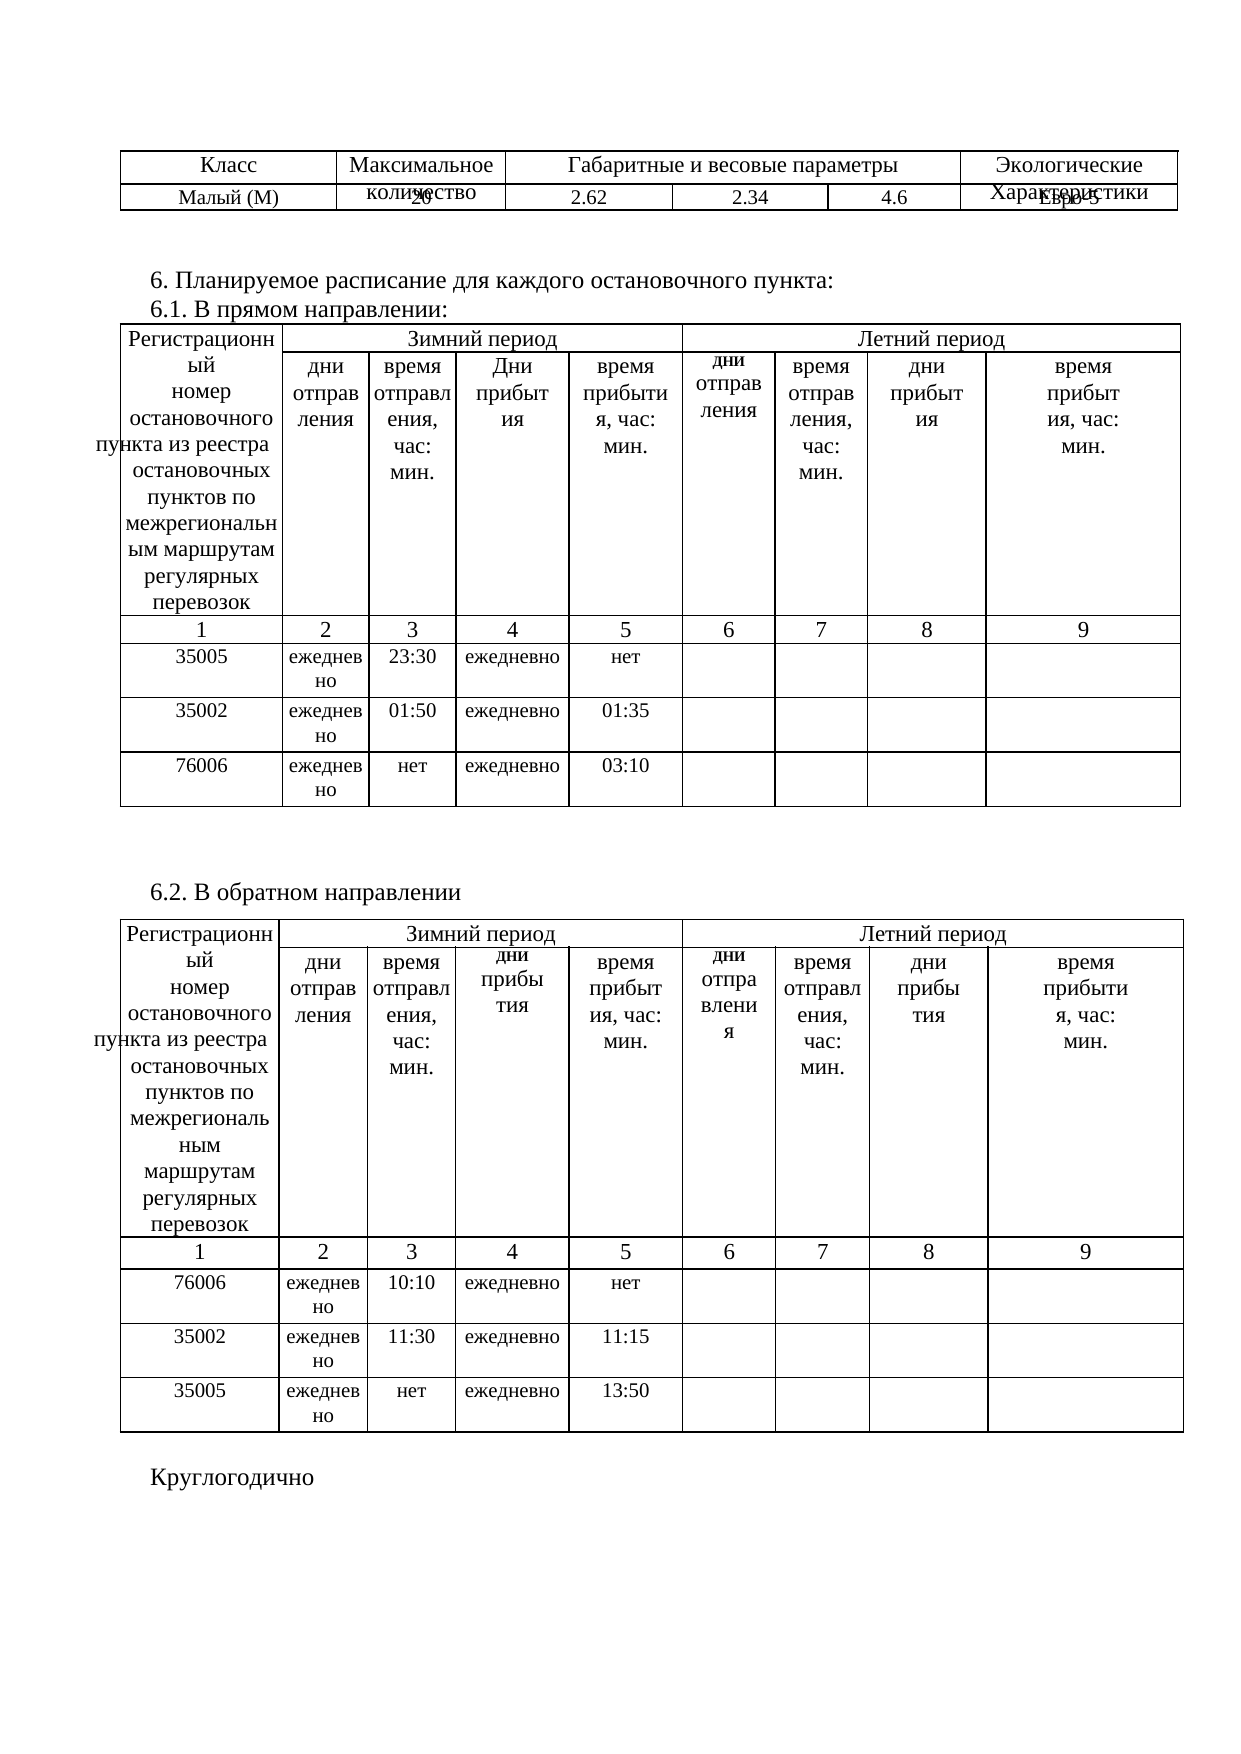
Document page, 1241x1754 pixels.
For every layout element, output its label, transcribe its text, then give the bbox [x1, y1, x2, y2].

table_cell время прибыти я, час: мин. [570, 353, 682, 614]
table_cell 1 [121, 1238, 278, 1268]
table_cell 01:35 [570, 698, 682, 751]
table_cell 13:50 [570, 1378, 682, 1431]
table_cell 01:50 [370, 698, 455, 751]
table_header Габаритные и весовые параметры [506, 152, 960, 183]
table_cell дни отправ ления [283, 353, 368, 614]
table_cell [683, 1324, 775, 1377]
table_cell 20 [337, 185, 505, 209]
table_cell нет [570, 644, 682, 697]
table_cell 4.6 [829, 185, 960, 209]
table_cell дни прибы тия [870, 948, 987, 1236]
table_cell [776, 644, 867, 697]
table_cell 03:10 [570, 753, 682, 806]
table_cell [776, 698, 867, 751]
table_cell 5 [570, 1238, 682, 1268]
table_cell [683, 644, 774, 697]
table_cell время отправл ения, час: мин. [368, 948, 455, 1236]
table_cell [989, 1378, 1183, 1431]
text Круглогодично [150, 1462, 1090, 1490]
table_cell ежедневно [456, 1378, 568, 1431]
table_cell время прибыт ия, час: мин. [987, 353, 1180, 614]
table_cell ДНИ отправ ления [683, 353, 774, 614]
table_cell [776, 1378, 869, 1431]
table_cell ежедневно [280, 1270, 367, 1322]
table_header Класс [121, 152, 336, 183]
table_cell время отправ ления, час: мин. [776, 353, 867, 614]
table_header Зимний период [283, 325, 682, 351]
table_cell 6 [683, 616, 774, 642]
table_header Летний период [683, 920, 1183, 946]
table_cell 9 [987, 616, 1180, 642]
table_cell ежедневно [457, 698, 568, 751]
table_cell [776, 1270, 869, 1322]
table_header Зимний период [280, 920, 682, 946]
table_cell 76006 [121, 753, 282, 806]
table_cell [987, 753, 1180, 806]
table_cell Малый (М) [121, 185, 336, 209]
table_cell 11:15 [570, 1324, 682, 1377]
table_cell ежедневно [456, 1270, 568, 1322]
table_cell 6 [683, 1238, 775, 1268]
table_cell 7 [776, 616, 867, 642]
table_cell 7 [776, 1238, 869, 1268]
table_cell 5 [570, 616, 682, 642]
table_header Регистрационный номер остановочного пункта из реестра остановочных пунктов по межрегиональным маршрутам регулярных перевозок [121, 325, 282, 614]
table_header Максимальное количество [337, 152, 505, 183]
table_cell время прибыти я, час: мин. [989, 948, 1183, 1236]
table_cell ДНИ прибы тия [456, 948, 568, 1236]
table_cell ежедневно [457, 753, 568, 806]
table_cell [987, 698, 1180, 751]
table_cell [683, 753, 774, 806]
table_cell 23:30 [370, 644, 455, 697]
table_cell нет [368, 1378, 455, 1431]
table_cell ежедневно [283, 753, 368, 806]
table_header Экологические Характеристики [961, 152, 1177, 183]
table_cell ежедневно [283, 698, 368, 751]
table_cell 11:30 [368, 1324, 455, 1377]
table_cell 3 [368, 1238, 455, 1268]
table_cell 9 [989, 1238, 1183, 1268]
table_cell нет [370, 753, 455, 806]
table_cell ежедневно [456, 1324, 568, 1377]
table_cell дни прибыт ия [868, 353, 985, 614]
table_cell 2 [280, 1238, 367, 1268]
text 6.2. В обратном направлении [150, 877, 1090, 906]
table_cell 35002 [121, 698, 282, 751]
table_cell 35005 [121, 644, 282, 697]
table_cell 35002 [121, 1324, 278, 1377]
table_cell 8 [868, 616, 985, 642]
table_header Летний период [683, 325, 1180, 351]
table_cell [868, 753, 985, 806]
table_cell ДНИ отпра влени я [683, 948, 775, 1236]
table_cell [870, 1270, 987, 1322]
text 6.1. В прямом направлении: [150, 294, 1090, 323]
table_cell [776, 1324, 869, 1377]
table_cell время отправл ения, час: мин. [370, 353, 455, 614]
table_cell [870, 1378, 987, 1431]
table_cell [683, 1270, 775, 1322]
table_cell 2.34 [673, 185, 827, 209]
table_cell [776, 753, 867, 806]
table_cell нет [570, 1270, 682, 1322]
table_cell 2.62 [506, 185, 672, 209]
table_cell Евро-5 [961, 185, 1177, 209]
table_cell 76006 [121, 1270, 278, 1322]
table_cell 35005 [121, 1378, 278, 1431]
table_cell ежедневно [283, 644, 368, 697]
table_cell 4 [456, 1238, 568, 1268]
table_cell 4 [457, 616, 568, 642]
table_cell [683, 1378, 775, 1431]
table_cell [868, 698, 985, 751]
table_cell время прибыт ия, час: мин. [570, 948, 682, 1236]
text 6. Планируемое расписание для каждого остановочного пункта: [150, 266, 1090, 294]
table_cell ежедневно [457, 644, 568, 697]
table_cell [989, 1324, 1183, 1377]
table_cell 2 [283, 616, 368, 642]
table_cell 8 [870, 1238, 987, 1268]
table_cell дни отправ ления [280, 948, 367, 1236]
table_cell [989, 1270, 1183, 1322]
table_cell Дни прибыт ия [457, 353, 568, 614]
table_cell время отправл ения, час: мин. [776, 948, 869, 1236]
table_cell 3 [370, 616, 455, 642]
table_cell [870, 1324, 987, 1377]
table_cell [868, 644, 985, 697]
table_cell ежедневно [280, 1378, 367, 1431]
table_cell [987, 644, 1180, 697]
table_cell 10:10 [368, 1270, 455, 1322]
table_header Регистрационный номер остановочного пункта из реестра остановочных пунктов по межрегиональным маршрутам регулярных перевозок [121, 920, 278, 1236]
table_cell ежедневно [280, 1324, 367, 1377]
table_cell [683, 698, 774, 751]
table_cell 1 [121, 616, 282, 642]
